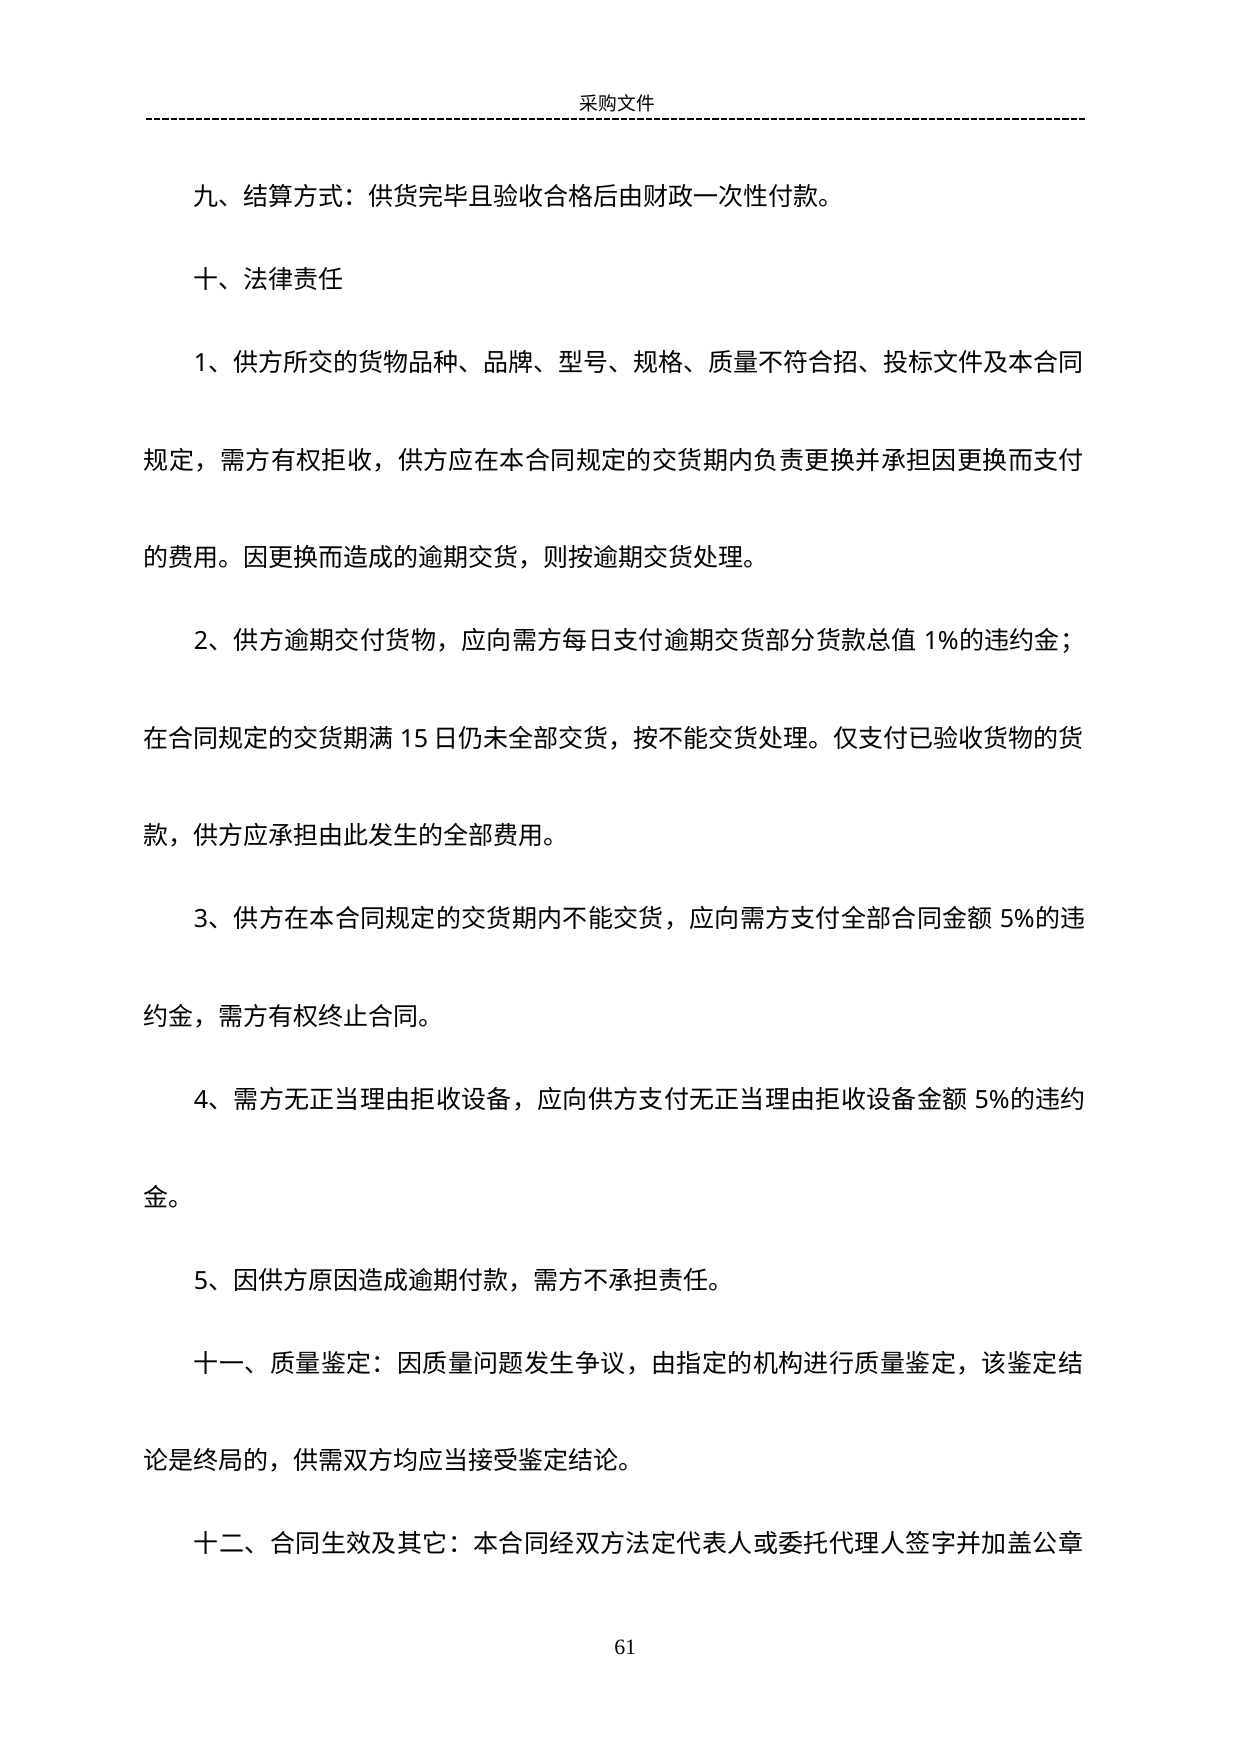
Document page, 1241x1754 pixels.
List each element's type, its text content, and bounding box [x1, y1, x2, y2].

text 3、供方在本合同规定的交货期内不能交货，应向需方支付全部合同金额5%的违约金，需方有权终止合同。 [144, 884, 1085, 1047]
text 十一、质量鉴定：因质量问题发生争议，由指定的机构进行质量鉴定，该鉴定结论是终局的，供需双方均应当接受鉴定结论。 [144, 1329, 1085, 1491]
text 4、需方无正当理由拒收设备，应向供方支付无正当理由拒收设备金额5%的违约金。 [144, 1065, 1085, 1228]
text 十、法律责任 [144, 245, 1085, 310]
text 九、结算方式：供货完毕且验收合格后由财政一次性付款。 [144, 162, 1085, 227]
text 2、供方逾期交付货物，应向需方每日支付逾期交货部分货款总值1%的违约金；在合同规定的交货期满15日仍未全部交货，按不能交货处理。仅支付已验收货物的货款，供方应承担由此发生的全部费用。 [144, 606, 1085, 866]
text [144, 1509, 1085, 1574]
text 1、供方所交的货物品种、品牌、型号、规格、质量不符合招、投标文件及本合同规定，需方有权拒收，供方应在本合同规定的交货期内负责更换并承担因更换而支付的费用。因更换而造成的逾期交货，则按逾期交货处理。 [144, 328, 1085, 588]
text 5、因供方原因造成逾期付款，需方不承担责任。 [144, 1246, 1085, 1311]
